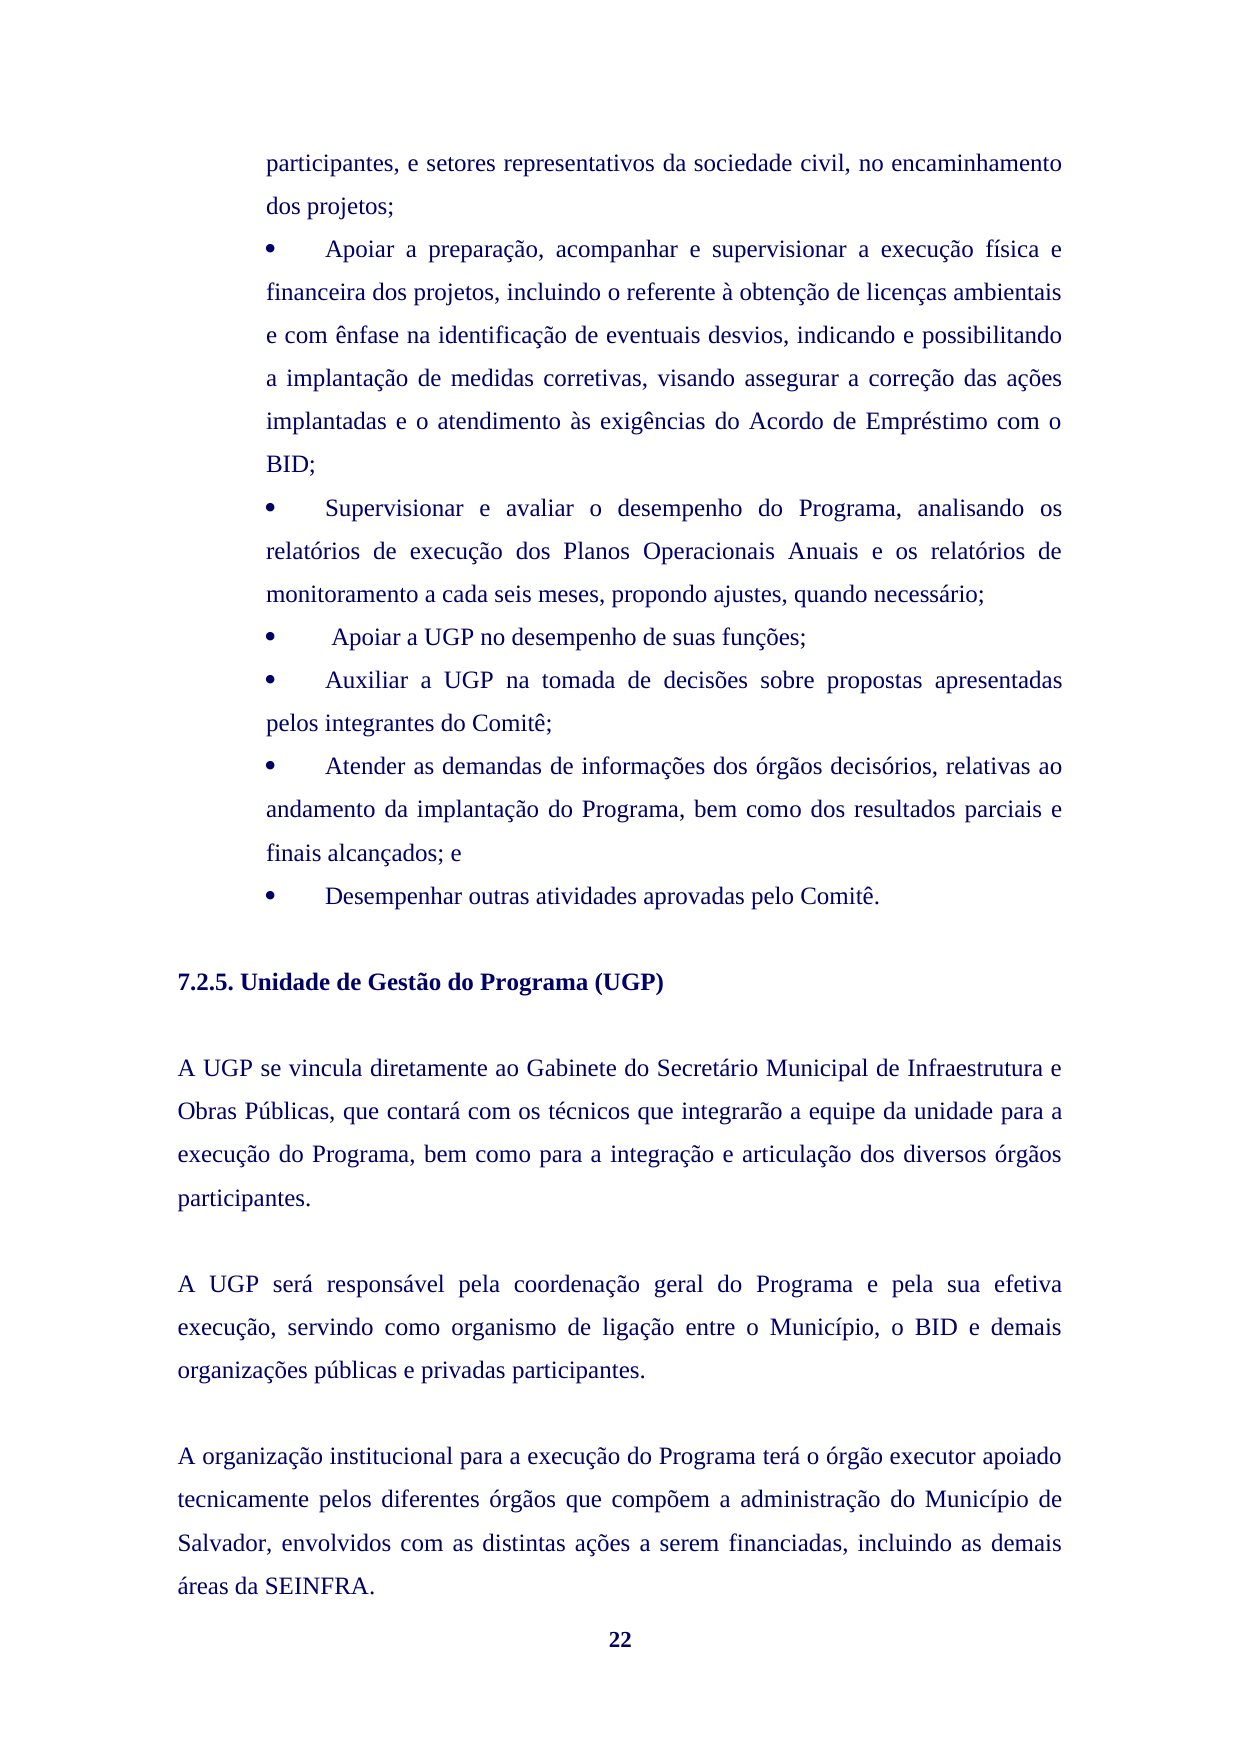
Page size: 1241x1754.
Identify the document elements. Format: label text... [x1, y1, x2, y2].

text 7.2.5. Unidade de Gestão do Programa (UGP) [177, 967, 1063, 996]
list Desempenhar outras atividades aprovadas pelo Comitê. [266, 881, 1063, 909]
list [266, 148, 1063, 219]
list Apoiar a UGP no desempenho de suas funções; [266, 622, 1063, 651]
text A organização institucional para a execução do Programa terá o órgão executor apoiado tecnicamente pelos diferentes órgãos que compõem a administração do Município de Salvador, envolvidos com as distintas ações a serem financiadas, incluindo as demais áreas da SEINFRA. [177, 1441, 1063, 1599]
text A UGP será responsável pela coordenação geral do Programa e pela sua efetiva execução, servindo como organismo de ligação entre o Município, o BID e demais organizações públicas e privadas participantes. [177, 1269, 1063, 1384]
list Supervisionar e avaliar o desempenho do Programa, analisando os relatórios de execução dos Planos Operacionais Anuais e os relatórios de monitoramento a cada seis meses, propondo ajustes, quando necessário; [266, 493, 1063, 608]
text A UGP se vincula diretamente ao Gabinete do Secretário Municipal de Infraestrutura e Obras Públicas, que contará com os técnicos que integrarão a equipe da unidade para a execução do Programa, bem como para a integração e articulação dos diversos órgãos participantes. [177, 1053, 1063, 1211]
list Auxiliar a UGP na tomada de decisões sobre propostas apresentadas pelos integrantes do Comitê; [266, 665, 1063, 737]
list Atender as demandas de informações dos órgãos decisórios, relativas ao andamento da implantação do Programa, bem como dos resultados parciais e finais alcançados; e [266, 751, 1063, 866]
list Apoiar a preparação, acompanhar e supervisionar a execução física e financeira dos projetos, incluindo o referente à obtenção de licenças ambientais e com ênfase na identificação de eventuais desvios, indicando e possibilitando a implantação de medidas corretivas, visando assegurar a correção das ações implantadas e o atendimento às exigências do Acordo de Empréstimo com o BID; [266, 234, 1063, 478]
